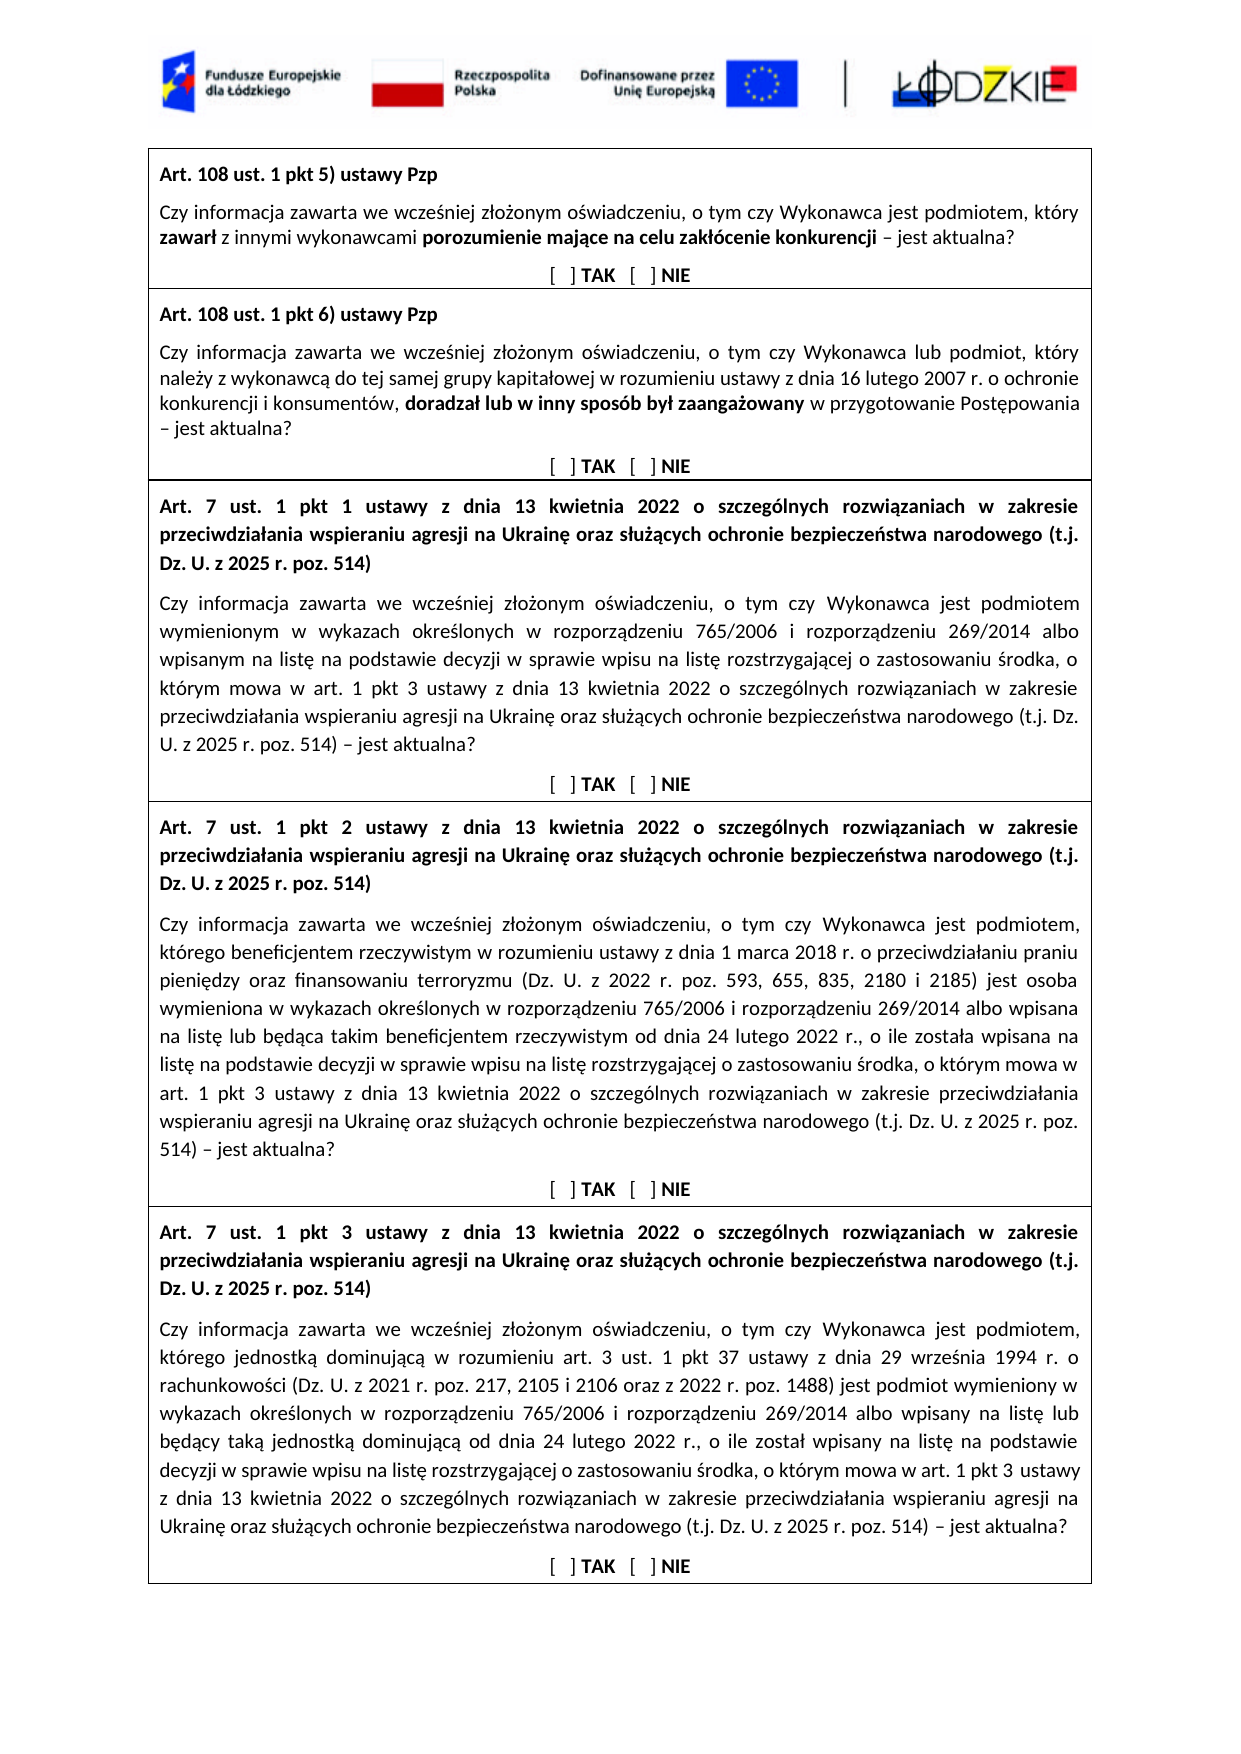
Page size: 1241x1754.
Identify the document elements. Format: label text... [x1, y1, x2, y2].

picture [147, 35, 1093, 129]
table_cell Art. 7 ust. 1 pkt 2 ustawy z dnia 13 kwietnia 2022 o szczególnych rozwiązaniach w zakresie przeciwdziałania wspieraniu agresji na Ukrainę oraz służących ochronie bezpieczeństwa narodowego (t.j. Dz. U. z 2025 r. poz. 514) Czy informacja zawarta we wcześniej złożonym oświadczeniu, o tym czy Wykonawca jest podmiotem, którego beneficjentem rzeczywistym w rozumieniu ustawy z dnia 1 marca 2018 r. o przeciwdziałaniu praniu pieniędzy oraz finansowaniu terroryzmu (Dz. U. z 2022 r. poz. 593, 655, 835, 2180 i 2185) jest osoba wymieniona w wykazach określonych w rozporządzeniu 765/2006 i rozporządzeniu 269/2014 albo wpisana na listę lub będąca takim beneficjentem rzeczywistym od dnia 24 lutego 2022 r., o ile została wpisana na listę na podstawie decyzji w sprawie wpisu na listę rozstrzygającej o zastosowaniu środka, o którym mowa w art. 1 pkt 3 ustawy z dnia 13 kwietnia 2022 o szczególnych rozwiązaniach w zakresie przeciwdziałania wspieraniu agresji na Ukrainę oraz służących ochronie bezpieczeństwa narodowego (t.j. Dz. U. z 2025 r. poz. 514) – jest aktualna? [ ] TAK [ ] NIE [149, 802, 1091, 1206]
table_cell Art. 108 ust. 1 pkt 6) ustawy Pzp Czy informacja zawarta we wcześniej złożonym oświadczeniu, o tym czy Wykonawca lub podmiot, który należy z wykonawcą do tej samej grupy kapitałowej w rozumieniu ustawy z dnia 16 lutego 2007 r. o ochronie konkurencji i konsumentów, doradzał lub w inny sposób był zaangażowany w przygotowanie Postępowania – jest aktualna? [ ] TAK [ ] NIE [149, 289, 1091, 479]
table_cell Art. 7 ust. 1 pkt 3 ustawy z dnia 13 kwietnia 2022 o szczególnych rozwiązaniach w zakresie przeciwdziałania wspieraniu agresji na Ukrainę oraz służących ochronie bezpieczeństwa narodowego (t.j. Dz. U. z 2025 r. poz. 514) Czy informacja zawarta we wcześniej złożonym oświadczeniu, o tym czy Wykonawca jest podmiotem, którego jednostką dominującą w rozumieniu art. 3 ust. 1 pkt 37 ustawy z dnia 29 września 1994 r. o rachunkowości (Dz. U. z 2021 r. poz. 217, 2105 i 2106 oraz z 2022 r. poz. 1488) jest podmiot wymieniony w wykazach określonych w rozporządzeniu 765/2006 i rozporządzeniu 269/2014 albo wpisany na listę lub będący taką jednostką dominującą od dnia 24 lutego 2022 r., o ile został wpisany na listę na podstawie decyzji w sprawie wpisu na listę rozstrzygającej o zastosowaniu środka, o którym mowa w art. 1 pkt 3 ustawy z dnia 13 kwietnia 2022 o szczególnych rozwiązaniach w zakresie przeciwdziałania wspieraniu agresji na Ukrainę oraz służących ochronie bezpieczeństwa narodowego (t.j. Dz. U. z 2025 r. poz. 514) – jest aktualna? [ ] TAK [ ] NIE [149, 1207, 1091, 1583]
table_cell Art. 108 ust. 1 pkt 5) ustawy Pzp Czy informacja zawarta we wcześniej złożonym oświadczeniu, o tym czy Wykonawca jest podmiotem, który zawarł z innymi wykonawcami porozumienie mające na celu zakłócenie konkurencji – jest aktualna? [ ] TAK [ ] NIE [149, 149, 1091, 288]
table_header Art. 7 ust. 1 pkt 1 ustawy z dnia 13 kwietnia 2022 o szczególnych rozwiązaniach w zakresie przeciwdziałania wspieraniu agresji na Ukrainę oraz służących ochronie bezpieczeństwa narodowego (t.j. Dz. U. z 2025 r. poz. 514) Czy informacja zawarta we wcześniej złożonym oświadczeniu, o tym czy Wykonawca jest podmiotem wymienionym w wykazach określonych w rozporządzeniu 765/2006 i rozporządzeniu 269/2014 albo wpisanym na listę na podstawie decyzji w sprawie wpisu na listę rozstrzygającej o zastosowaniu środka, o którym mowa w art. 1 pkt 3 ustawy z dnia 13 kwietnia 2022 o szczególnych rozwiązaniach w zakresie przeciwdziałania wspieraniu agresji na Ukrainę oraz służących ochronie bezpieczeństwa narodowego (t.j. Dz. U. z 2025 r. poz. 514) – jest aktualna? [ ] TAK [ ] NIE [149, 481, 1091, 801]
